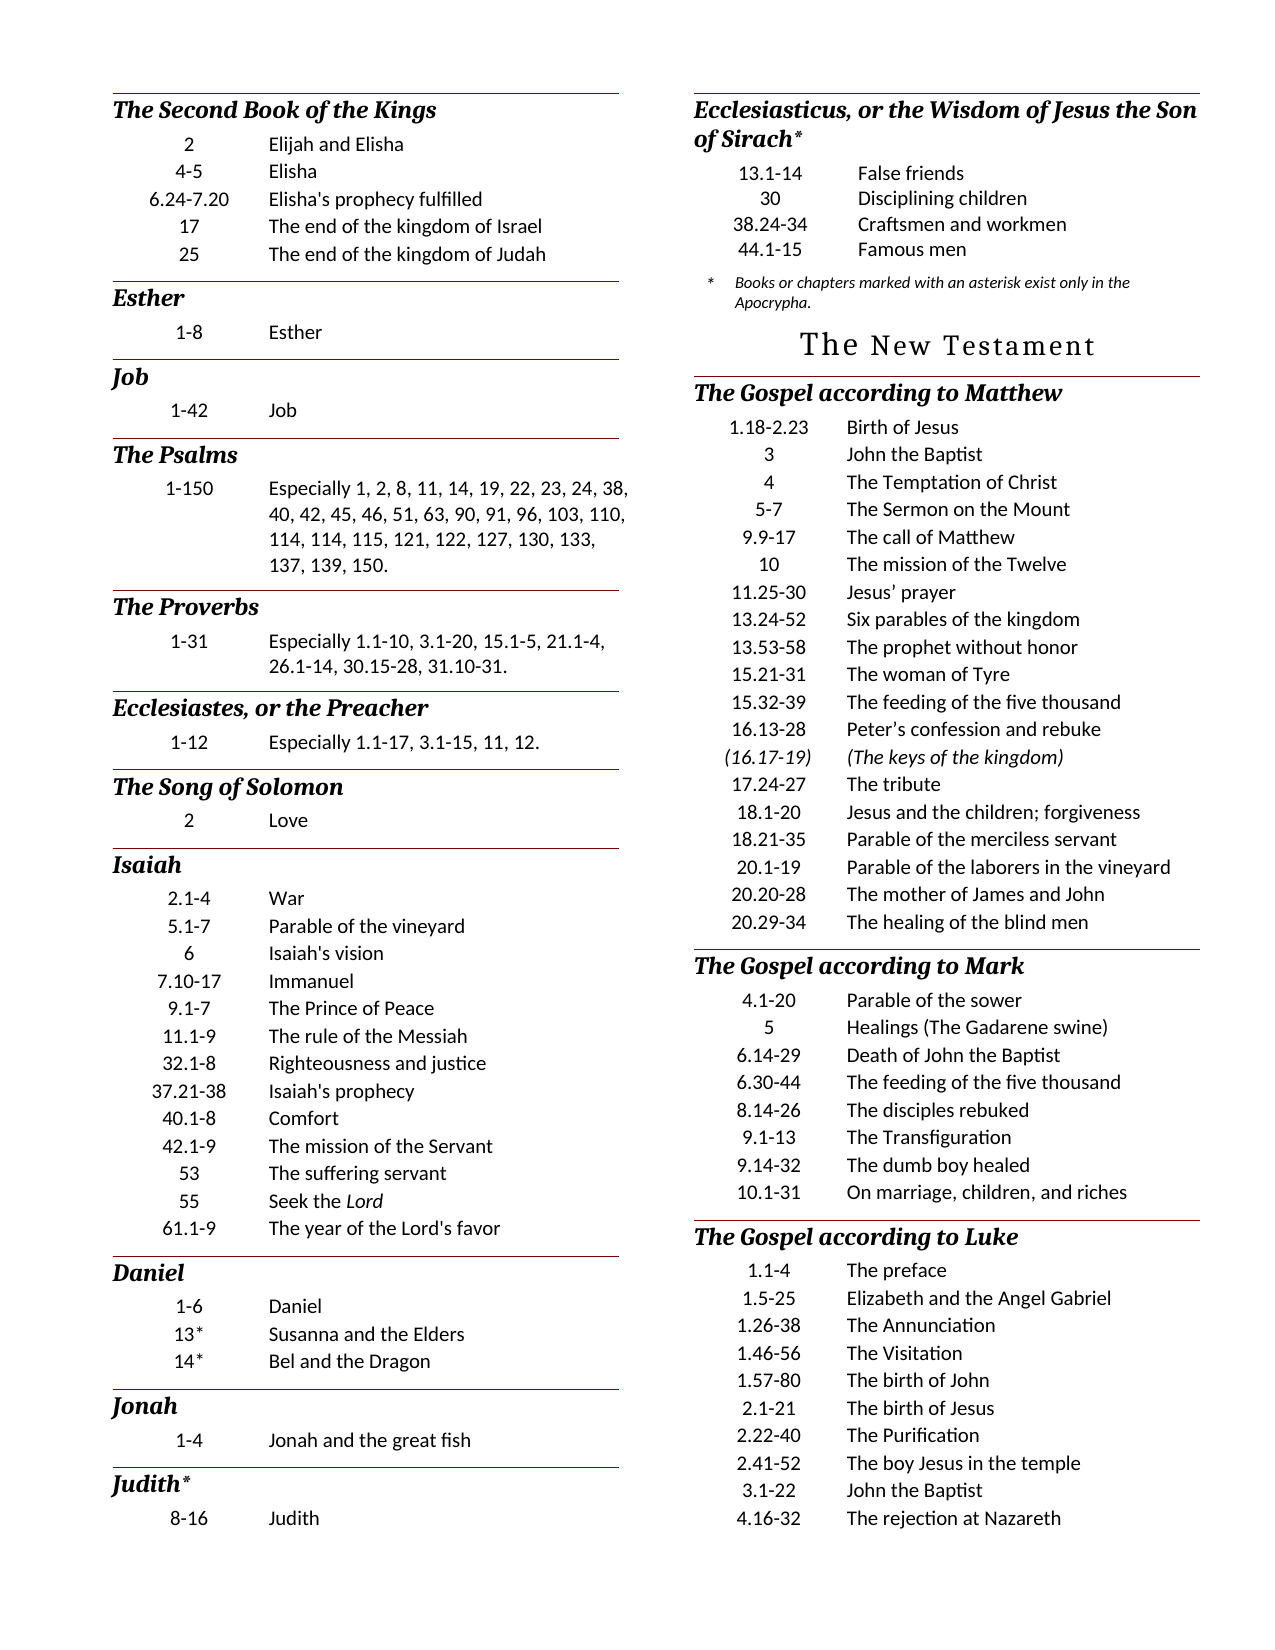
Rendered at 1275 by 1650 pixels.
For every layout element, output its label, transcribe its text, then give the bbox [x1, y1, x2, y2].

table_header 2 [113, 131, 265, 159]
table_cell 5.1-7 [113, 913, 265, 941]
table_cell The mission of the Servant [265, 1133, 641, 1161]
table_cell 20.1-19 [694, 854, 844, 881]
table_cell 4.16-32 [694, 1505, 844, 1533]
table_cell The mission of the Twelve [844, 551, 1222, 579]
table_cell 10 [694, 551, 844, 579]
table_header Esther [265, 319, 641, 347]
table_cell The mother of James and John [844, 881, 1222, 909]
table_cell 3 [694, 441, 844, 469]
subtitle Daniel [112, 1257, 619, 1287]
table_cell Elisha [265, 159, 641, 186]
table_cell Susanna and the Elders [265, 1321, 641, 1349]
table_cell Famous men [847, 236, 1222, 262]
subtitle Job [112, 360, 619, 391]
table_cell Peter’s confession and rebuke [844, 716, 1222, 744]
table_header Especially 1, 2, 8, 11, 14, 19, 22, 23, 24, 38, 40, 42, 45, 46, 51, 63, 90, 91, 96, 103, 110, 114, 114, 115, 121, 122, 127, 130, 133, 137, 139, 150. [265, 476, 641, 577]
table_cell The tribute [844, 771, 1222, 799]
table_header Books or chapters marked with an asterisk exist only in the Apocrypha. [724, 272, 1222, 312]
table_cell 44.1-15 [694, 236, 847, 262]
subtitle The Gospel according to Mark [694, 950, 1200, 981]
table_cell 20.20-28 [694, 881, 844, 909]
table_cell 17.24-27 [694, 771, 844, 799]
table_header 2 [113, 808, 265, 835]
table_cell 1.46-56 [694, 1340, 844, 1368]
table_header Daniel [265, 1294, 641, 1321]
table_header Judith [265, 1505, 641, 1532]
table_header Especially 1.1-17, 3.1-15, 11, 12. [265, 729, 641, 757]
table_header 1-150 [113, 476, 265, 577]
table_cell The feeding of the five thousand [844, 1070, 1222, 1097]
table_cell (The keys of the kingdom) [844, 744, 1222, 771]
table_cell John the Baptist [844, 1478, 1222, 1505]
table_cell 16.13-28 [694, 716, 844, 744]
table_header 1-12 [113, 729, 265, 757]
table_cell Seek the Lord [265, 1188, 641, 1216]
table_cell The birth of John [844, 1368, 1222, 1395]
table_cell The feeding of the five thousand [844, 689, 1222, 716]
table_cell 1.5-25 [694, 1285, 844, 1313]
table_cell Healings (The Gadarene swine) [844, 1015, 1222, 1042]
table_cell 6.14-29 [694, 1042, 844, 1069]
table_cell 10.1-31 [694, 1180, 844, 1207]
subtitle The Second Book of the Kings [112, 94, 619, 125]
table_header War [265, 886, 641, 913]
subtitle The Gospel according to Matthew [694, 377, 1200, 408]
table_header Elijah and Elisha [265, 131, 641, 159]
table_header 1-31 [113, 628, 265, 679]
table_cell 11.25-30 [694, 579, 844, 606]
table_cell The call of Matthew [844, 524, 1222, 551]
table_cell 13.24-52 [694, 606, 844, 634]
subtitle The Psalms [112, 439, 619, 469]
table_header 8-16 [113, 1505, 265, 1532]
table_cell The birth of Jesus [844, 1395, 1222, 1423]
table_cell 17 [113, 214, 265, 241]
table_header The preface [844, 1258, 1222, 1285]
table_header False friends [847, 160, 1222, 185]
table_header Jonah and the great fish [265, 1427, 641, 1454]
table_cell Death of John the Baptist [844, 1042, 1222, 1069]
table_header Job [265, 398, 641, 425]
table_cell 1.57-80 [694, 1368, 844, 1395]
table_cell Elisha's prophecy fulfilled [265, 186, 641, 214]
table_cell 5-7 [694, 496, 844, 524]
table_header 2.1-4 [113, 886, 265, 913]
table_header * [694, 272, 723, 312]
table_cell 42.1-9 [113, 1133, 265, 1161]
table_cell 18.1-20 [694, 799, 844, 826]
table_cell The dumb boy healed [844, 1152, 1222, 1179]
table_cell 8.14-26 [694, 1097, 844, 1124]
table_cell Parable of the vineyard [265, 913, 641, 941]
subtitle The Song of Solomon [112, 770, 619, 801]
table_cell The disciples rebuked [844, 1097, 1222, 1124]
subtitle Isaiah [112, 849, 619, 879]
table_cell Isaiah's prophecy [265, 1078, 641, 1106]
table_cell 30 [694, 185, 847, 211]
table_cell Immanuel [265, 968, 641, 996]
table_cell 20.29-34 [694, 909, 844, 936]
table_cell The boy Jesus in the temple [844, 1450, 1222, 1478]
table_cell The rejection at Nazareth [844, 1505, 1222, 1533]
table_header 4.1-20 [694, 987, 844, 1014]
table_header 13.1-14 [694, 160, 847, 185]
table_cell 1.26-38 [694, 1313, 844, 1340]
table_cell 15.21-31 [694, 661, 844, 689]
table_cell 53 [113, 1161, 265, 1188]
table_cell Parable of the laborers in the vineyard [844, 854, 1222, 881]
table_cell 61.1-9 [113, 1216, 265, 1243]
subtitle The Gospel according to Luke [694, 1221, 1200, 1251]
table_header 1-8 [113, 319, 265, 347]
table_cell Jesus and the children; forgiveness [844, 799, 1222, 826]
table_cell The woman of Tyre [844, 661, 1222, 689]
table_cell The rule of the Messiah [265, 1023, 641, 1051]
table_cell 6 [113, 941, 265, 968]
table_cell 9.1-7 [113, 996, 265, 1023]
table_cell 55 [113, 1188, 265, 1216]
table_cell On marriage, children, and riches [844, 1180, 1222, 1207]
table_cell Jesus’ prayer [844, 579, 1222, 606]
table_cell 38.24-34 [694, 211, 847, 236]
table_header 1-6 [113, 1294, 265, 1321]
table_cell The Sermon on the Mount [844, 496, 1222, 524]
table_cell 6.24-7.20 [113, 186, 265, 214]
subtitle The New Testament [694, 325, 1200, 363]
table_header 1.1-4 [694, 1258, 844, 1285]
table_cell 14* [113, 1349, 265, 1376]
table_cell 9.1-13 [694, 1125, 844, 1152]
table_cell 32.1-8 [113, 1051, 265, 1078]
table_cell The healing of the blind men [844, 909, 1222, 936]
table_cell 13* [113, 1321, 265, 1349]
table_cell 5 [694, 1015, 844, 1042]
table_cell 4-5 [113, 159, 265, 186]
table_cell 2.41-52 [694, 1450, 844, 1478]
table_cell 11.1-9 [113, 1023, 265, 1051]
table_cell Comfort [265, 1106, 641, 1133]
table_cell 2.1-21 [694, 1395, 844, 1423]
subtitle Judith* [112, 1468, 619, 1499]
table_header Love [265, 808, 641, 835]
table_cell The end of the kingdom of Judah [265, 241, 641, 269]
table_cell 7.10-17 [113, 968, 265, 996]
table_cell The Temptation of Christ [844, 469, 1222, 496]
table_cell 15.32-39 [694, 689, 844, 716]
subtitle Jonah [112, 1390, 619, 1421]
table_cell 40.1-8 [113, 1106, 265, 1133]
table_cell The Transfiguration [844, 1125, 1222, 1152]
table_cell The Visitation [844, 1340, 1222, 1368]
subtitle The Proverbs [112, 591, 619, 622]
table_header Parable of the sower [844, 987, 1222, 1014]
table_cell The Purification [844, 1423, 1222, 1450]
table_cell 6.30-44 [694, 1070, 844, 1097]
table_cell The end of the kingdom of Israel [265, 214, 641, 241]
table_cell Craftsmen and workmen [847, 211, 1222, 236]
table_cell 3.1-22 [694, 1478, 844, 1505]
table_cell 9.14-32 [694, 1152, 844, 1179]
table_cell The Prince of Peace [265, 996, 641, 1023]
table_cell The prophet without honor [844, 634, 1222, 661]
table_cell 2.22-40 [694, 1423, 844, 1450]
table_header Especially 1.1-10, 3.1-20, 15.1-5, 21.1-4, 26.1-14, 30.15-28, 31.10-31. [265, 628, 641, 679]
table_cell 4 [694, 469, 844, 496]
table_cell Six parables of the kingdom [844, 606, 1222, 634]
table_cell Righteousness and justice [265, 1051, 641, 1078]
table_cell 25 [113, 241, 265, 269]
table_cell 13.53-58 [694, 634, 844, 661]
table_cell 18.21-35 [694, 826, 844, 854]
table_cell The suffering servant [265, 1161, 641, 1188]
subtitle Ecclesiastes, or the Preacher [112, 692, 619, 723]
table_cell Elizabeth and the Angel Gabriel [844, 1285, 1222, 1313]
table_cell Disciplining children [847, 185, 1222, 211]
table_header Birth of Jesus [844, 414, 1222, 441]
subtitle Ecclesiasticus, or the Wisdom of Jesus the Son of Sirach* [694, 94, 1200, 154]
subtitle Esther [112, 282, 619, 313]
table_cell The year of the Lord's favor [265, 1216, 641, 1243]
table_cell 37.21-38 [113, 1078, 265, 1106]
table_cell John the Baptist [844, 441, 1222, 469]
table_cell Isaiah's vision [265, 941, 641, 968]
table_header 1.18-2.23 [694, 414, 844, 441]
table_cell 9.9-17 [694, 524, 844, 551]
table_cell Parable of the merciless servant [844, 826, 1222, 854]
table_cell The Annunciation [844, 1313, 1222, 1340]
table_cell (16.17-19) [694, 744, 844, 771]
table_header 1-42 [113, 398, 265, 425]
table_cell Bel and the Dragon [265, 1349, 641, 1376]
table_header 1-4 [113, 1427, 265, 1454]
